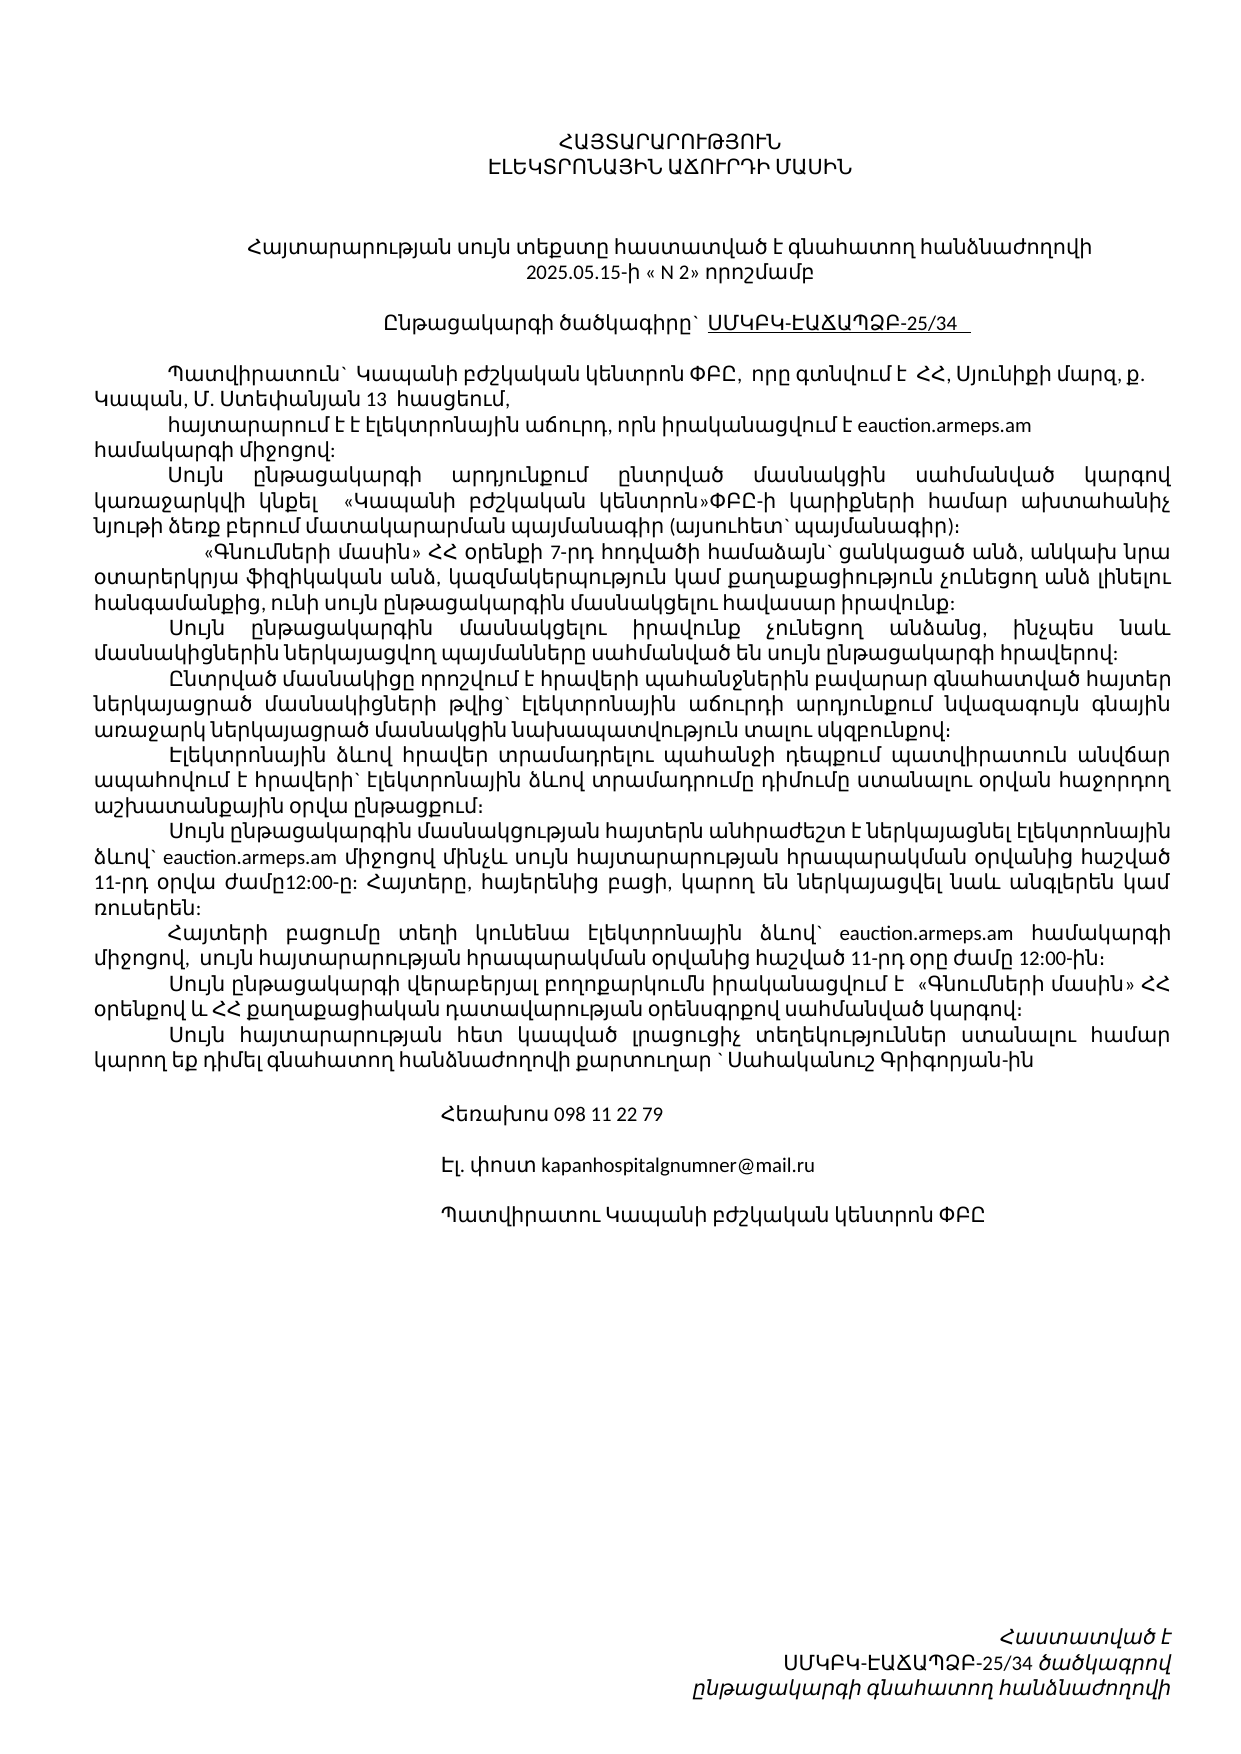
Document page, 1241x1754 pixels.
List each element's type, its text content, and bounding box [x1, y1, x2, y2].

text Հաստատված է [94, 1624, 1171, 1650]
text Սույն հայտարարության հետ կապված լրացուցիչ տեղեկություններ ստանալու համար կարող եք դիմել գնահատող հանձնաժողովի քարտուղար ` Սահականուշ Գրիգորյան-ին [94, 1022, 1171, 1073]
text «Գնումների մասին» ՀՀ օրենքի 7-րդ հոդվածի համաձայն` ցանկացած անձ, անկախ նրա օտարերկրյա ֆիզիկական անձ, կազմակերպություն կամ քաղաքացիություն չունեցող անձ լինելու հանգամանքից, ունի սույն ընթացակարգին մասնակցելու հավասար իրավունք: [94, 539, 1171, 615]
text Սույն ընթացակարգի վերաբերյալ բողոքարկումն իրականացվում է «Գնումների մասին» ՀՀ օրենքով և ՀՀ քաղաքացիական դատավարության օրենսգրքով սահմանված կարգով։ [94, 971, 1171, 1022]
text ՍՄԿԲԿ-ԷԱՃԱՊՁԲ-25/34 ծածկագրով [94, 1650, 1171, 1675]
text Սույն ընթացակարգի արդյունքում ընտրված մասնակցին սահմանված կարգով կառաջարկվի կնքել «Կապանի բժշկական կենտրոն»ՓԲԸ-ի կարիքների համար ախտահանիչ նյութի ձեռք բերում մատակարարման պայմանագիր (այսուհետ` պայմանագիր)։ [94, 463, 1171, 539]
text Հայտերի բացումը տեղի կունենա էլեկտրոնային ձևով` eauction.armeps.am համակարգի միջոցով, սույն հայտարարության հրապարակման օրվանից հաշված 11-րդ օրը ժամը 12:00-ին։ [94, 920, 1171, 971]
text Պատվիրատու Կապանի բժշկական կենտրոն ՓԲԸ [94, 1203, 1171, 1228]
text Պատվիրատուն` Կապանի բժշկական կենտրոն ՓԲԸ, որը գտնվում է ՀՀ, Սյունիքի մարզ, ք. Կապան, Մ. Ստեփանյան 13 հասցեում, [94, 361, 1171, 412]
text Էլեկտրոնային ձևով հրավեր տրամադրելու պահանջի դեպքում պատվիրատուն անվճար ապահովում է հրավերի` էլեկտրոնային ձևով տրամադրումը դիմումը ստանալու օրվան հաջորդող աշխատանքային օրվա ընթացքում։ [94, 742, 1171, 818]
text Էլ. փոստ kapanhospitalgnumner@mail.ru [94, 1152, 1171, 1177]
text Հայտարարության սույն տեքստը հաստատված է գնահատող հանձնաժողովի [94, 234, 1171, 259]
text Ընթացակարգի ծածկագիրը` ՍՄԿԲԿ-ԷԱՃԱՊՁԲ-25/34 [94, 310, 1171, 336]
text 2025.05.15 -ի « N 2» որոշմամբ [94, 259, 1171, 285]
text ընթացակարգի գնահատող հանձնաժողովի [94, 1675, 1171, 1701]
text ԷԼԵԿՏՐՈՆԱՅԻՆ ԱՃՈՒՐԴԻ ՄԱՍԻՆ [94, 154, 1171, 180]
text Սույն ընթացակարգին մասնակցելու իրավունք չունեցող անձանց, ինչպես նաև մասնակիցներին ներկայացվող պայմանները սահմանված են սույն ընթացակարգի հրավերով: [94, 615, 1171, 666]
text հայտարարում է է էլեկտրոնային աճուրդ, որն իրականացվում է eauction.armeps.am համակարգի միջոցով: [94, 412, 1171, 463]
text Ընտրված մասնակիցը որոշվում է հրավերի պահանջներին բավարար գնահատված հայտեր ներկայացրած մասնակիցների թվից` էլեկտրոնային աճուրդի արդյունքում նվազագույն գնային առաջարկ ներկայացրած մասնակցին նախապատվություն տալու սկզբունքով։ [94, 666, 1171, 742]
text ՀԱՅՏԱՐԱՐՈՒԹՅՈՒՆ [94, 129, 1171, 154]
text Սույն ընթացակարգին մասնակցության հայտերն անհրաժեշտ է ներկայացնել էլեկտրոնային ձևով` eauction.armeps.am միջոցով մինչև սույն հայտարարության հրապարակման օրվանից հաշված 11-րդ օրվա ժամը12:00-ը: Հայտերը, հայերենից բացի, կարող են ներկայացվել նաև անգլերեն կամ ռուսերեն: [94, 818, 1171, 920]
text Հեռախոս 098 11 22 79 [94, 1101, 1171, 1126]
